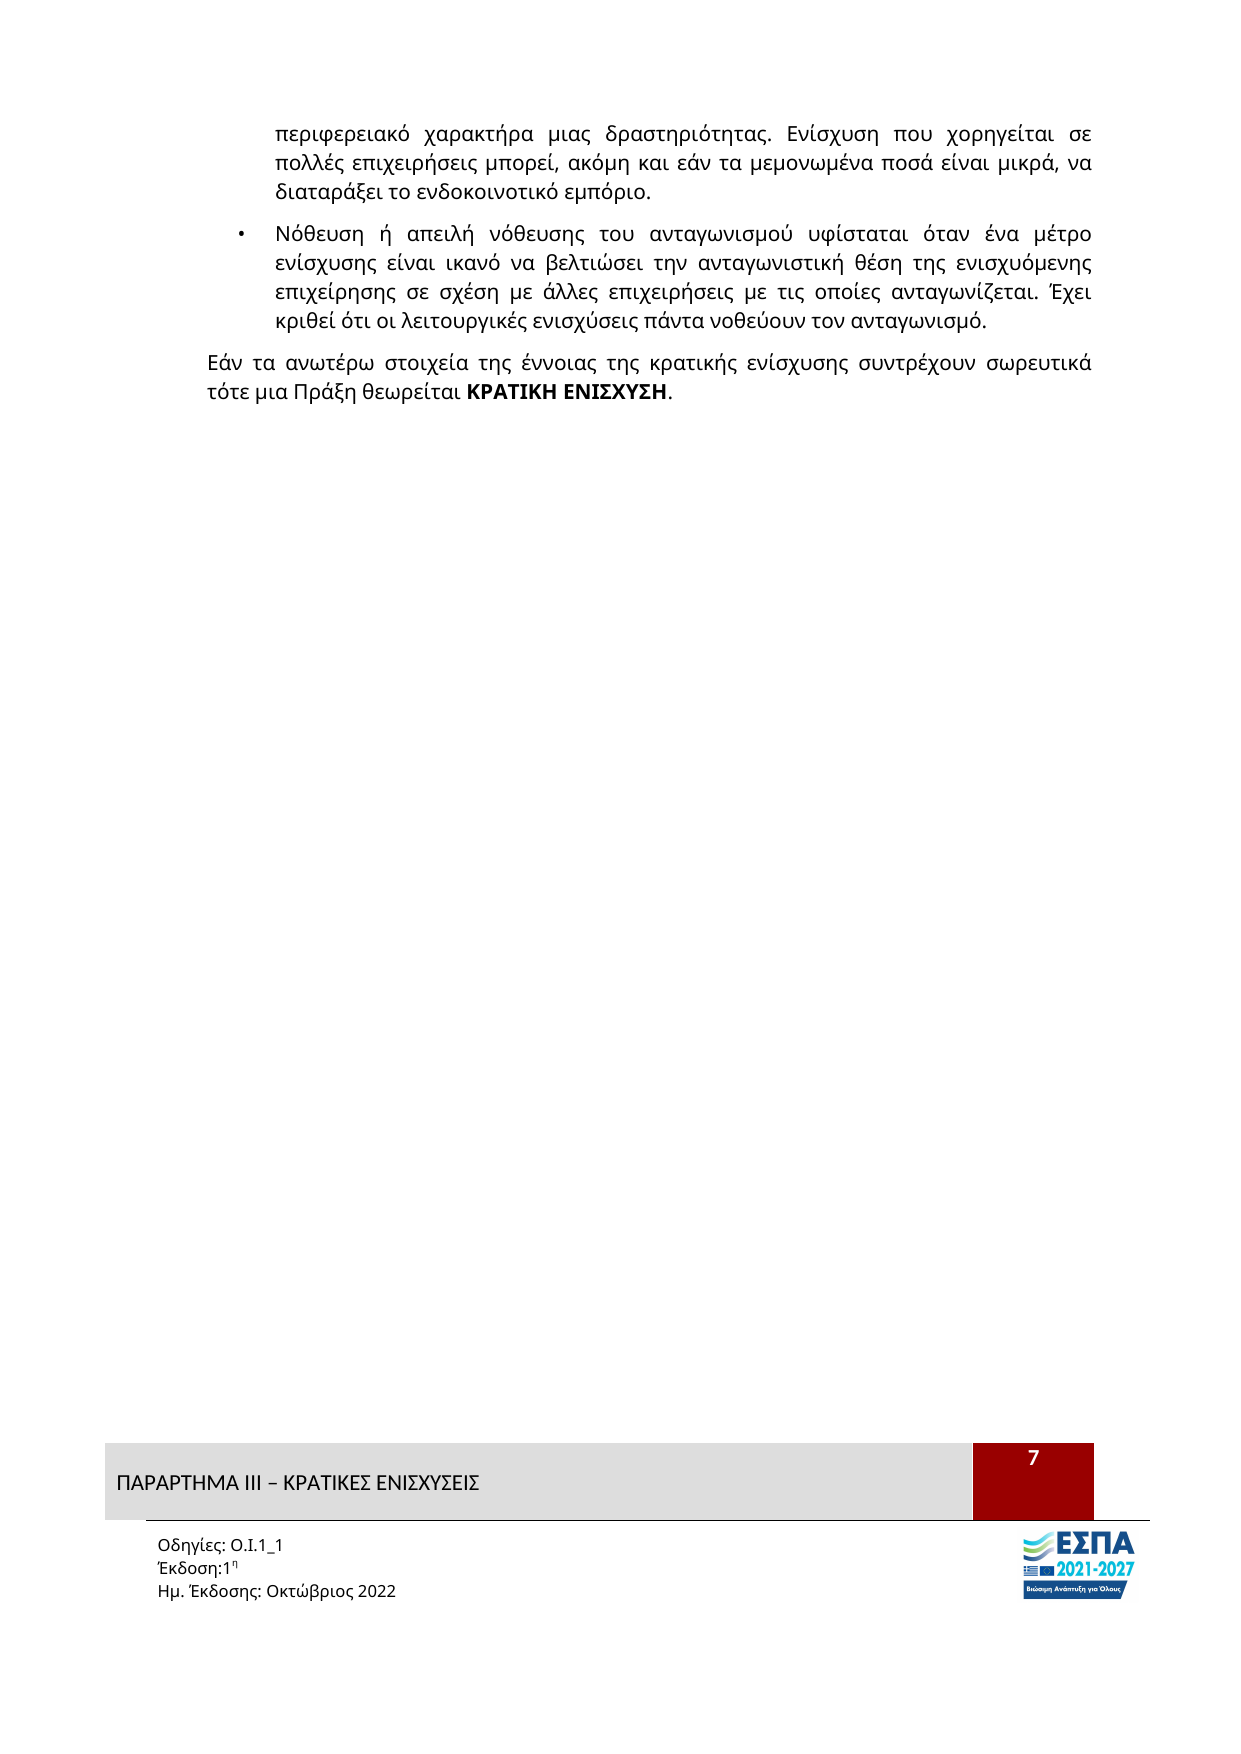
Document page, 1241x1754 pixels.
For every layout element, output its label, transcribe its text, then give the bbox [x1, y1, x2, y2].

picture [1017, 1527, 1139, 1603]
list Εάν τα ανωτέρω στοιχεία της έννοιας της κρατικής ενίσχυσης συντρέχουν σωρευτικά τότε μια Πράξη θεωρείται ΚΡΑΤΙΚΗ ΕΝΙΣΧΥΣΗ. [207, 347, 1093, 406]
list Νόθευση ή απειλή νόθευσης του ανταγωνισμού υφίσταται όταν ένα μέτρο ενίσχυσης είναι ικανό να βελτιώσει την ανταγωνιστική θέση της ενισχυόμενης επιχείρησης σε σχέση με άλλες επιχειρήσεις με τις οποίες ανταγωνίζεται. Έχει κριθεί ότι οι λειτουργικές ενισχύσεις πάντα νοθεύουν τον ανταγωνισμό. [237, 218, 1093, 335]
